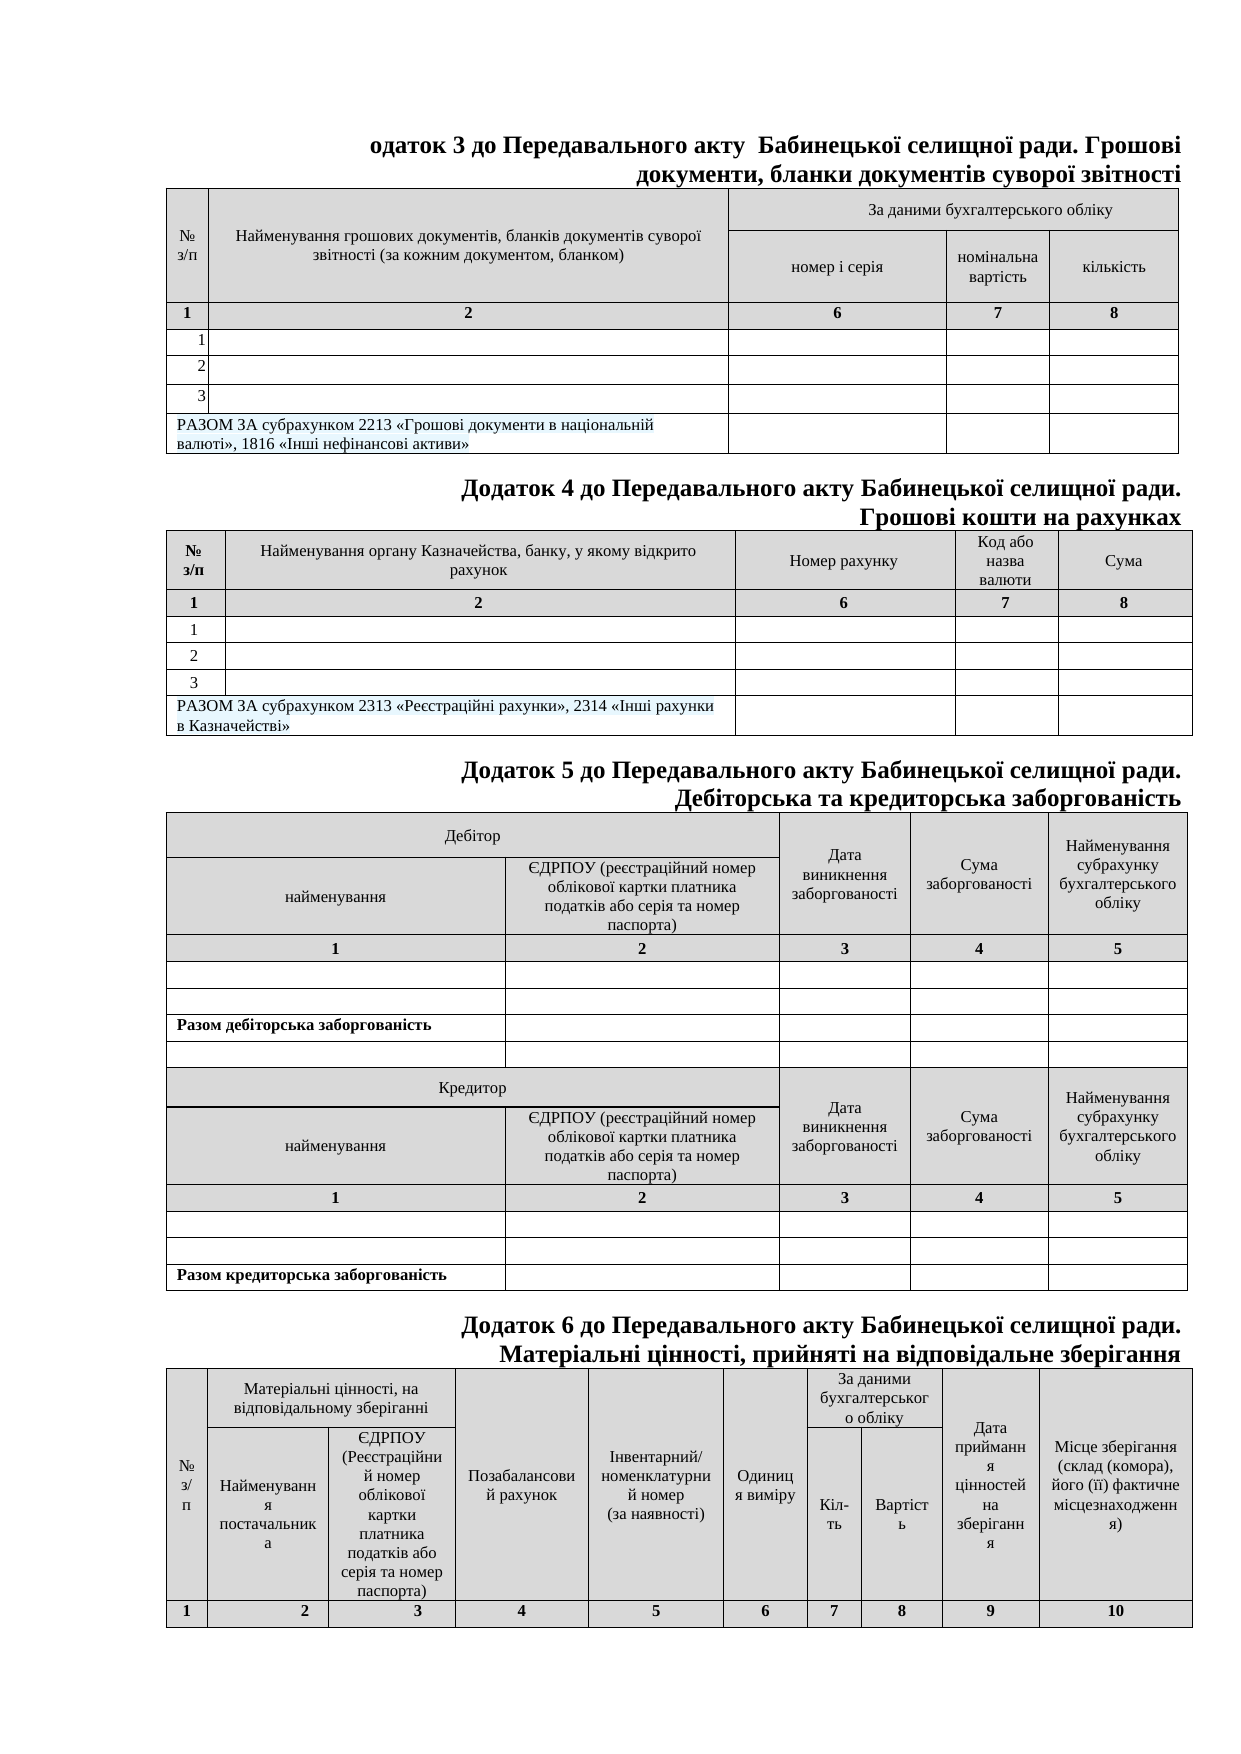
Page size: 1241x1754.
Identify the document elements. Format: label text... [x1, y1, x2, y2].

table_cell найменування [167, 1108, 505, 1184]
table_cell ЄДРПОУ (Реєстраційний номер облікової картки платника податків або серія та номер паспорта) [329, 1428, 455, 1600]
table_cell [780, 1265, 910, 1290]
table_cell [167, 989, 505, 1014]
table_cell 2 [167, 356, 208, 384]
table_cell [956, 670, 1058, 695]
table_cell [167, 1238, 505, 1264]
table_cell Найменування субрахунку бухгалтерського обліку [1049, 1068, 1187, 1184]
table_header За даними бухгалтерського обліку [729, 189, 1178, 230]
table_header № з/п [167, 189, 208, 302]
table_cell 6 [729, 303, 946, 329]
table_cell Кіл-ть [808, 1428, 861, 1600]
table_cell [729, 330, 946, 355]
table_cell [956, 696, 1058, 734]
table_header Одиниця виміру [724, 1369, 807, 1600]
table_cell [167, 962, 505, 987]
table_header Дата приймання цінностей на зберігання [943, 1369, 1039, 1600]
table_cell [1049, 1265, 1187, 1290]
table_header № з/п [167, 1369, 207, 1600]
table_cell 6 [736, 590, 955, 616]
table_cell [209, 330, 728, 355]
table_cell 3 [167, 385, 208, 413]
table_cell Дата виникнення заборгованості [780, 1068, 910, 1184]
table_header Найменування органу Казначейства, банку, у якому відкрито рахунок [226, 531, 735, 589]
table_cell [911, 1212, 1048, 1237]
table_cell [780, 989, 910, 1014]
table_cell 1 [167, 617, 225, 642]
table_cell [209, 356, 728, 384]
table_cell 1 [167, 1601, 207, 1627]
table_cell 4 [456, 1601, 588, 1627]
table_cell [1059, 696, 1192, 734]
table_cell [780, 1015, 910, 1041]
table_cell 1 [167, 935, 505, 961]
table_cell [736, 696, 955, 734]
table_header За даними бухгалтерського обліку [808, 1369, 942, 1427]
table_cell 8 [862, 1601, 942, 1627]
table_cell ЄДРПОУ (реєстраційний номер облікової картки платника податків або серія та номер паспорта) [506, 858, 779, 934]
table_header Найменування грошових документів, бланків документів суворої звітності (за кожним документом, бланком) [209, 189, 728, 302]
table_cell [1050, 330, 1178, 355]
table_cell [1059, 643, 1192, 669]
table_cell [1049, 1015, 1187, 1041]
table_cell 7 [808, 1601, 861, 1627]
table_header Номер рахунку [736, 531, 955, 589]
table_cell [736, 617, 955, 642]
table_cell [780, 962, 910, 987]
table_cell 4 [911, 1185, 1048, 1211]
table_cell РАЗОМ ЗА субрахунком 2213 «Грошові документи в національній валюті», 1816 «Інші нефінансові активи» [418, 414, 728, 453]
table_cell Разом дебіторська заборгованість [167, 1015, 505, 1041]
table_cell 10 [1040, 1601, 1192, 1627]
text Додаток 5 до Передавального акту Бабинецької селищної ради. [177, 755, 1181, 783]
table_cell 5 [1049, 935, 1187, 961]
table_cell 7 [956, 590, 1058, 616]
table_cell кількість [1050, 231, 1178, 302]
text Дебіторська та кредиторська заборгованість [177, 783, 1181, 812]
table_cell [1059, 617, 1192, 642]
table_cell Вартість [862, 1428, 942, 1600]
table_cell 1 [167, 330, 208, 355]
table_cell [1049, 962, 1187, 987]
table_header Код або назва валюти [956, 531, 1058, 589]
table_cell РАЗОМ ЗА субрахунком 2313 «Реєстраційні рахунки», 2314 «Інші рахунки в Казначействі» [290, 696, 735, 734]
table_cell [956, 617, 1058, 642]
table_header Дебітор [167, 813, 779, 857]
table_cell [736, 670, 955, 695]
table_cell Разом кредиторська заборгованість [167, 1265, 505, 1290]
table_cell [1050, 356, 1178, 384]
table_cell ЄДРПОУ (реєстраційний номер облікової картки платника податків або серія та номер паспорта) [506, 1108, 779, 1184]
table_cell [947, 414, 1049, 453]
table_cell 6 [724, 1601, 807, 1627]
table_cell 2 [209, 303, 728, 329]
table_cell [780, 1042, 910, 1067]
table_cell 7 [947, 303, 1049, 329]
table_cell [911, 962, 1048, 987]
table_header Позабалансовий рахунок [456, 1369, 588, 1600]
table_cell 1 [167, 590, 225, 616]
table_cell [506, 1042, 779, 1067]
table_cell 2 [208, 1601, 328, 1627]
table_cell [1049, 1042, 1187, 1067]
table_cell [947, 385, 1049, 413]
table_header Місце зберігання (склад (комора), його (її) фактичне місцезнаходження) [1040, 1369, 1192, 1600]
table_cell 3 [780, 935, 910, 961]
table_cell [506, 1238, 779, 1264]
table_cell [780, 1212, 910, 1237]
table_cell [1050, 385, 1178, 413]
table_header Сума [1059, 531, 1192, 589]
text одаток 3 до Передавального акту Бабинецької селищної ради. Грошові документи, бланки документів суворої звітності [177, 130, 1181, 187]
table_cell 3 [167, 670, 225, 695]
table_cell [506, 1015, 779, 1041]
table_cell 2 [506, 935, 779, 961]
table_cell 2 [167, 643, 225, 669]
table_cell 3 [329, 1601, 455, 1627]
table_cell [911, 1015, 1048, 1041]
table_cell [911, 1265, 1048, 1290]
table_cell [506, 1212, 779, 1237]
table_cell 1 [167, 303, 208, 329]
table_cell [911, 989, 1048, 1014]
table_cell [167, 1212, 505, 1237]
table_cell [506, 989, 779, 1014]
table_cell [506, 962, 779, 987]
table_cell [209, 385, 728, 413]
table_cell 9 [943, 1601, 1039, 1627]
table_cell [947, 356, 1049, 384]
table_cell Найменування постачальника [208, 1428, 328, 1600]
table_cell номер і серія [729, 231, 946, 302]
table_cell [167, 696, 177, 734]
table_header № з/п [167, 531, 225, 589]
table_cell номінальна вартість [947, 231, 1049, 302]
table_cell 5 [589, 1601, 723, 1627]
table_cell 1 [167, 1185, 505, 1211]
table_cell [780, 1238, 910, 1264]
table_header Дата виникнення заборгованості [780, 813, 910, 934]
table_cell 4 [911, 935, 1048, 961]
text Матеріальні цінності, прийняті на відповідальне зберігання [177, 1339, 1181, 1368]
table_cell [729, 385, 946, 413]
table_cell [506, 1265, 779, 1290]
table_cell [911, 1238, 1048, 1264]
table_cell [1049, 1212, 1187, 1237]
table_cell [1049, 1238, 1187, 1264]
table_cell [167, 1042, 505, 1067]
table_cell [1059, 670, 1192, 695]
table_cell Кредитор [167, 1068, 779, 1106]
table_cell 8 [1059, 590, 1192, 616]
text Грошові кошти на рахунках [177, 502, 1181, 530]
table_cell [1050, 414, 1178, 453]
table_cell [729, 414, 946, 453]
table_cell [729, 356, 946, 384]
text Додаток 4 до Передавального акту Бабинецької селищної ради. [177, 473, 1181, 502]
text Додаток 6 до Передавального акту Бабинецької селищної ради. [177, 1311, 1181, 1339]
table_cell найменування [167, 858, 505, 934]
table_cell [226, 670, 735, 695]
table_cell [226, 643, 735, 669]
table_cell [947, 330, 1049, 355]
table_cell Сума заборгованості [911, 1068, 1048, 1184]
table_header Матеріальні цінності, на відповідальному зберіганні [208, 1369, 455, 1427]
table_cell [736, 643, 955, 669]
table_cell [956, 643, 1058, 669]
table_cell [226, 617, 735, 642]
table_cell [911, 1042, 1048, 1067]
table_cell 5 [1049, 1185, 1187, 1211]
table_header Сума заборгованості [911, 813, 1048, 934]
table_cell 2 [506, 1185, 779, 1211]
table_header Інвентарний/ номенклатурний номер (за наявності) [589, 1369, 723, 1600]
table_cell 3 [780, 1185, 910, 1211]
table_cell [1049, 989, 1187, 1014]
table_cell 2 [226, 590, 735, 616]
table_cell 8 [1050, 303, 1178, 329]
table_header Найменування субрахунку бухгалтерського обліку [1049, 813, 1187, 934]
